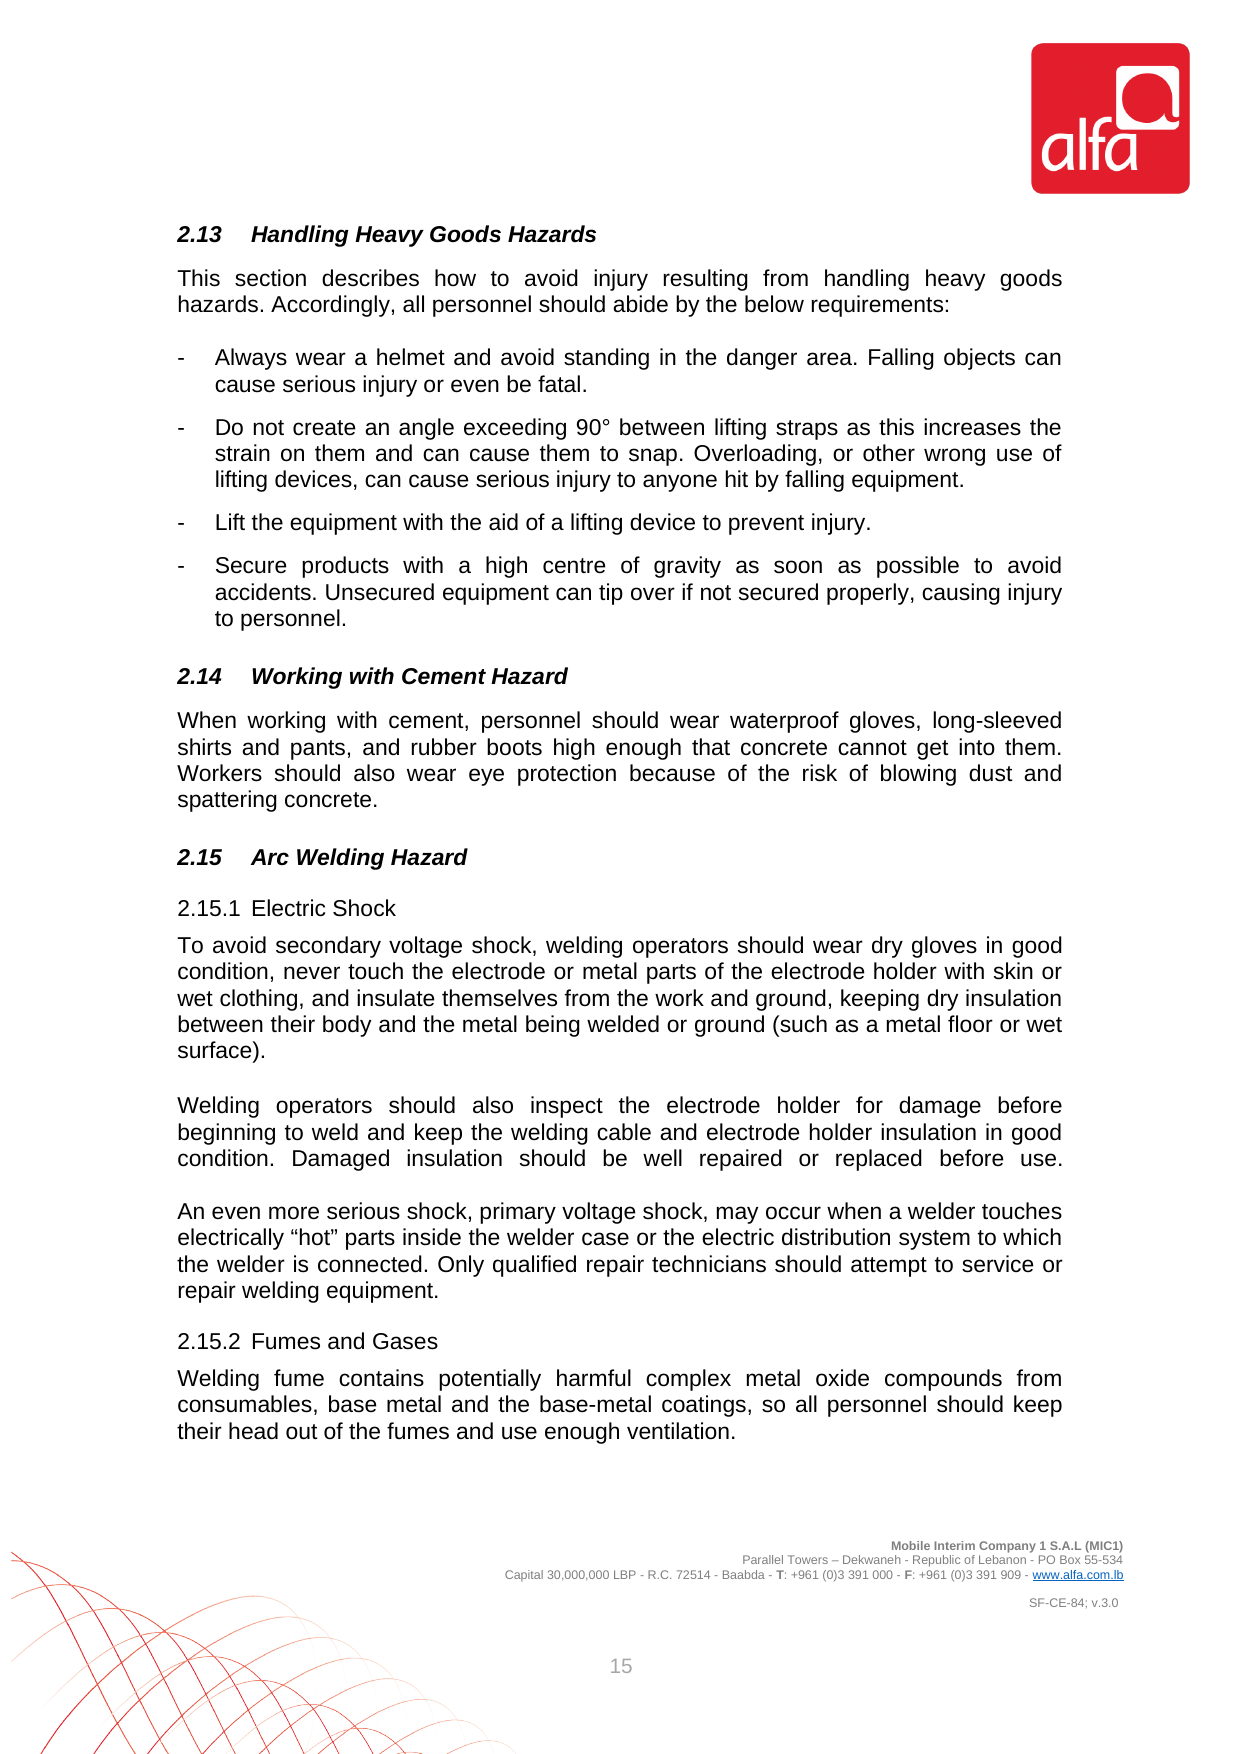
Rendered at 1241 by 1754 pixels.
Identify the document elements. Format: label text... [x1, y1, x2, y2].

subtitle Fumes and Gases [177, 1328, 1063, 1355]
subtitle Arc Welding Hazard [177, 844, 1063, 870]
list Secure products with a high centre of gravity as soon as possible to avoid accidents. Unsecured equipment can tip over if not secured properly, causing injury to personnel. [177, 552, 1063, 631]
subtitle Electric Shock [177, 895, 1063, 922]
subtitle Handling Heavy Goods Hazards [177, 221, 1063, 247]
text Welding operators should also inspect the electrode holder for damage before beginning to weld and keep the welding cable and electrode holder insulation in good condition. Damaged insulation should be well repaired or replaced before use. An even more serious shock, primary voltage shock, may occur when a welder touches electrically “hot” parts inside the welder case or the electric distribution system to which the welder is connected. Only qualified repair technicians should attempt to service or repair welding equipment. [177, 1092, 1063, 1303]
picture [2, 1536, 647, 1754]
list Always wear a helmet and avoid standing in the danger area. Falling objects can cause serious injury or even be fatal. [177, 344, 1063, 397]
text When working with cement, personnel should wear waterproof gloves, long-sleeved shirts and pants, and rubber boots high enough that concrete cannot get into them. Workers should also wear eye protection because of the risk of blowing dust and spattering concrete. [177, 707, 1063, 813]
list Lift the equipment with the aid of a lifting device to prevent injury. [177, 509, 1063, 536]
subtitle Working with Cement Hazard [177, 663, 1063, 689]
text This section describes how to avoid injury resulting from handling heavy goods hazards. Accordingly, all personnel should abide by the below requirements: [177, 265, 1063, 318]
text Welding fume contains potentially harmful complex metal oxide compounds from consumables, base metal and the base-metal coatings, so all personnel should keep their head out of the fumes and use enough ventilation. [177, 1365, 1063, 1444]
picture [1031, 43, 1190, 194]
list Do not create an angle exceeding 90° between lifting straps as this increases the strain on them and can cause them to snap. Overloading, or other wrong use of lifting devices, can cause serious injury to anyone hit by falling equipment. [177, 413, 1063, 493]
text To avoid secondary voltage shock, welding operators should wear dry gloves in good condition, never touch the electrode or metal parts of the electrode holder with skin or wet clothing, and insulate themselves from the work and ground, keeping dry insulation between their body and the metal being welded or ground (such as a metal floor or wet surface). [177, 932, 1063, 1092]
